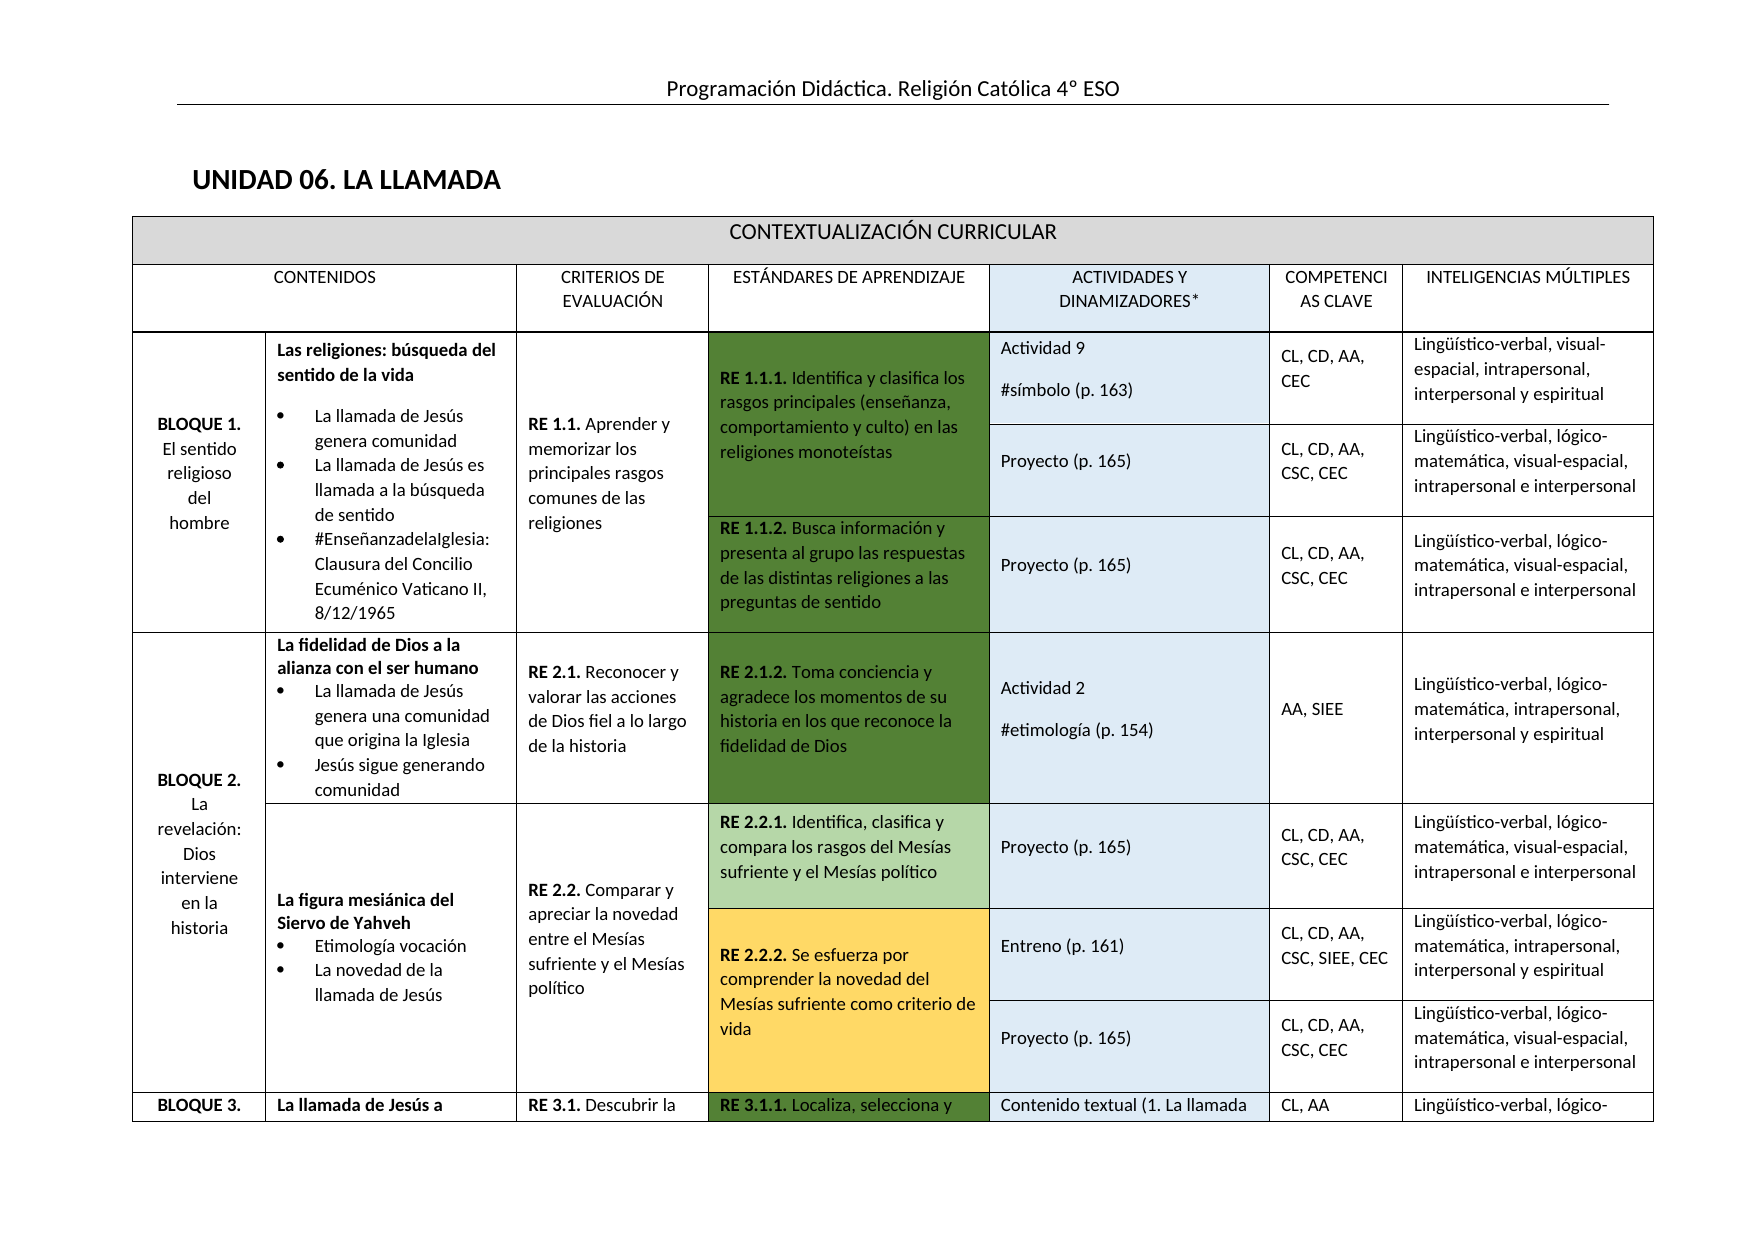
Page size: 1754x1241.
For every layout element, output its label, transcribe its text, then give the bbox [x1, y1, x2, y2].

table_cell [990, 1093, 1269, 1121]
table_cell CL, CD, AA, CSC, CEC [1270, 425, 1402, 516]
table_header CONTEXTUALIZACIÓN CURRICULAR [133, 217, 1653, 264]
table_cell La fidelidad de Dios a la alianza con el ser humano La llamada de Jesús genera una comunidad que origina la Iglesia Jesús sigue generando comunidad [266, 633, 516, 803]
table_cell BLOQUE 1. El sentido religioso del hombre [133, 333, 265, 632]
table_cell RE 2.2.2. Se esfuerza por comprender la novedad del Mesías sufriente como criterio de vida [709, 909, 989, 1092]
table_cell RE 1.1.2. Busca información y presenta al grupo las respuestas de las distintas religiones a las preguntas de sentido [709, 517, 989, 632]
table_cell Actividad 2 #etimología (p. 154) [990, 633, 1269, 803]
table_cell Lingüístico-verbal, lógico-matemática, visual-espacial, intrapersonal e interpersonal [1403, 425, 1653, 516]
table_cell RE 2.2. Comparar y apreciar la novedad entre el Mesías sufriente y el Mesías político [517, 804, 708, 1092]
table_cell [1403, 1093, 1653, 1121]
table_cell Proyecto (p. 165) [990, 1001, 1269, 1092]
table_cell Actividad 9 #símbolo (p. 163) [990, 333, 1269, 423]
table_cell COMPETENCIAS CLAVE [1270, 265, 1402, 331]
table_cell Lingüístico-verbal, lógico-matemática, intrapersonal, interpersonal y espiritual [1403, 909, 1653, 1000]
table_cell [133, 1093, 265, 1121]
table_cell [517, 1093, 708, 1121]
table_cell CL, CD, AA, CSC, CEC [1270, 1001, 1402, 1092]
table_cell Lingüístico-verbal, visual-espacial, intrapersonal, interpersonal y espiritual [1403, 333, 1653, 423]
table_cell CL, CD, AA, CSC, CEC [1270, 517, 1402, 632]
table_cell RE 2.1. Reconocer y valorar las acciones de Dios fiel a lo largo de la historia [517, 633, 708, 803]
table_cell Entreno (p. 161) [990, 909, 1269, 1000]
table_cell Proyecto (p. 165) [990, 425, 1269, 516]
table_cell CONTENIDOS [133, 265, 516, 331]
table_cell RE 1.1.1. Identifica y clasifica los rasgos principales (enseñanza, comportamiento y culto) en las religiones monoteístas [709, 333, 989, 516]
table_cell ACTIVIDADES Y DINAMIZADORES* [990, 265, 1269, 331]
table_cell CL, AA [1270, 1093, 1402, 1121]
table_cell CL, CD, AA, CEC [1270, 333, 1402, 423]
table_cell CL, CD, AA, CSC, SIEE, CEC [1270, 909, 1402, 1000]
table_cell Lingüístico-verbal, lógico-matemática, visual-espacial, intrapersonal e interpersonal [1403, 517, 1653, 632]
table_cell Lingüístico-verbal, lógico-matemática, visual-espacial, intrapersonal e interpersonal [1403, 804, 1653, 908]
table_cell Las religiones: búsqueda del sentido de la vida La llamada de Jesús genera comunidad La llamada de Jesús es llamada a la búsqueda de sentido #EnseñanzadelaIglesia: Clausura del Concilio Ecuménico Vaticano II, 8/12/1965 [266, 333, 516, 632]
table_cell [709, 1093, 989, 1121]
table_cell RE 1.1. Aprender y memorizar los principales rasgos comunes de las religiones [517, 333, 708, 632]
table_cell CRITERIOS DE EVALUACIÓN [517, 265, 708, 331]
table_cell Lingüístico-verbal, lógico-matemática, visual-espacial, intrapersonal e interpersonal [1403, 1001, 1653, 1092]
table_cell RE 2.2.1. Identifica, clasifica y compara los rasgos del Mesías sufriente y el Mesías político [709, 804, 989, 908]
table_cell CL, CD, AA, CSC, CEC [1270, 804, 1402, 908]
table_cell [266, 1093, 516, 1121]
table_cell Lingüístico-verbal, lógico-matemática, intrapersonal, interpersonal y espiritual [1403, 633, 1653, 803]
table_cell AA, SIEE [1270, 633, 1402, 803]
table_cell BLOQUE 2. La revelación: Dios interviene en la historia [133, 633, 265, 1092]
table_cell RE 2.1.2. Toma conciencia y agradece los momentos de su historia en los que reconoce la fidelidad de Dios [709, 633, 989, 803]
table_cell La figura mesiánica del Siervo de Yahveh Etimología vocación La novedad de la llamada de Jesús [266, 804, 516, 1092]
table_cell Proyecto (p. 165) [990, 804, 1269, 908]
table_cell INTELIGENCIAS MÚLTIPLES [1403, 265, 1653, 331]
table_cell Proyecto (p. 165) [990, 517, 1269, 632]
text UNIDAD 06. LA LLAMADA [192, 161, 1754, 197]
table_cell ESTÁNDARES DE APRENDIZAJE [709, 265, 989, 331]
